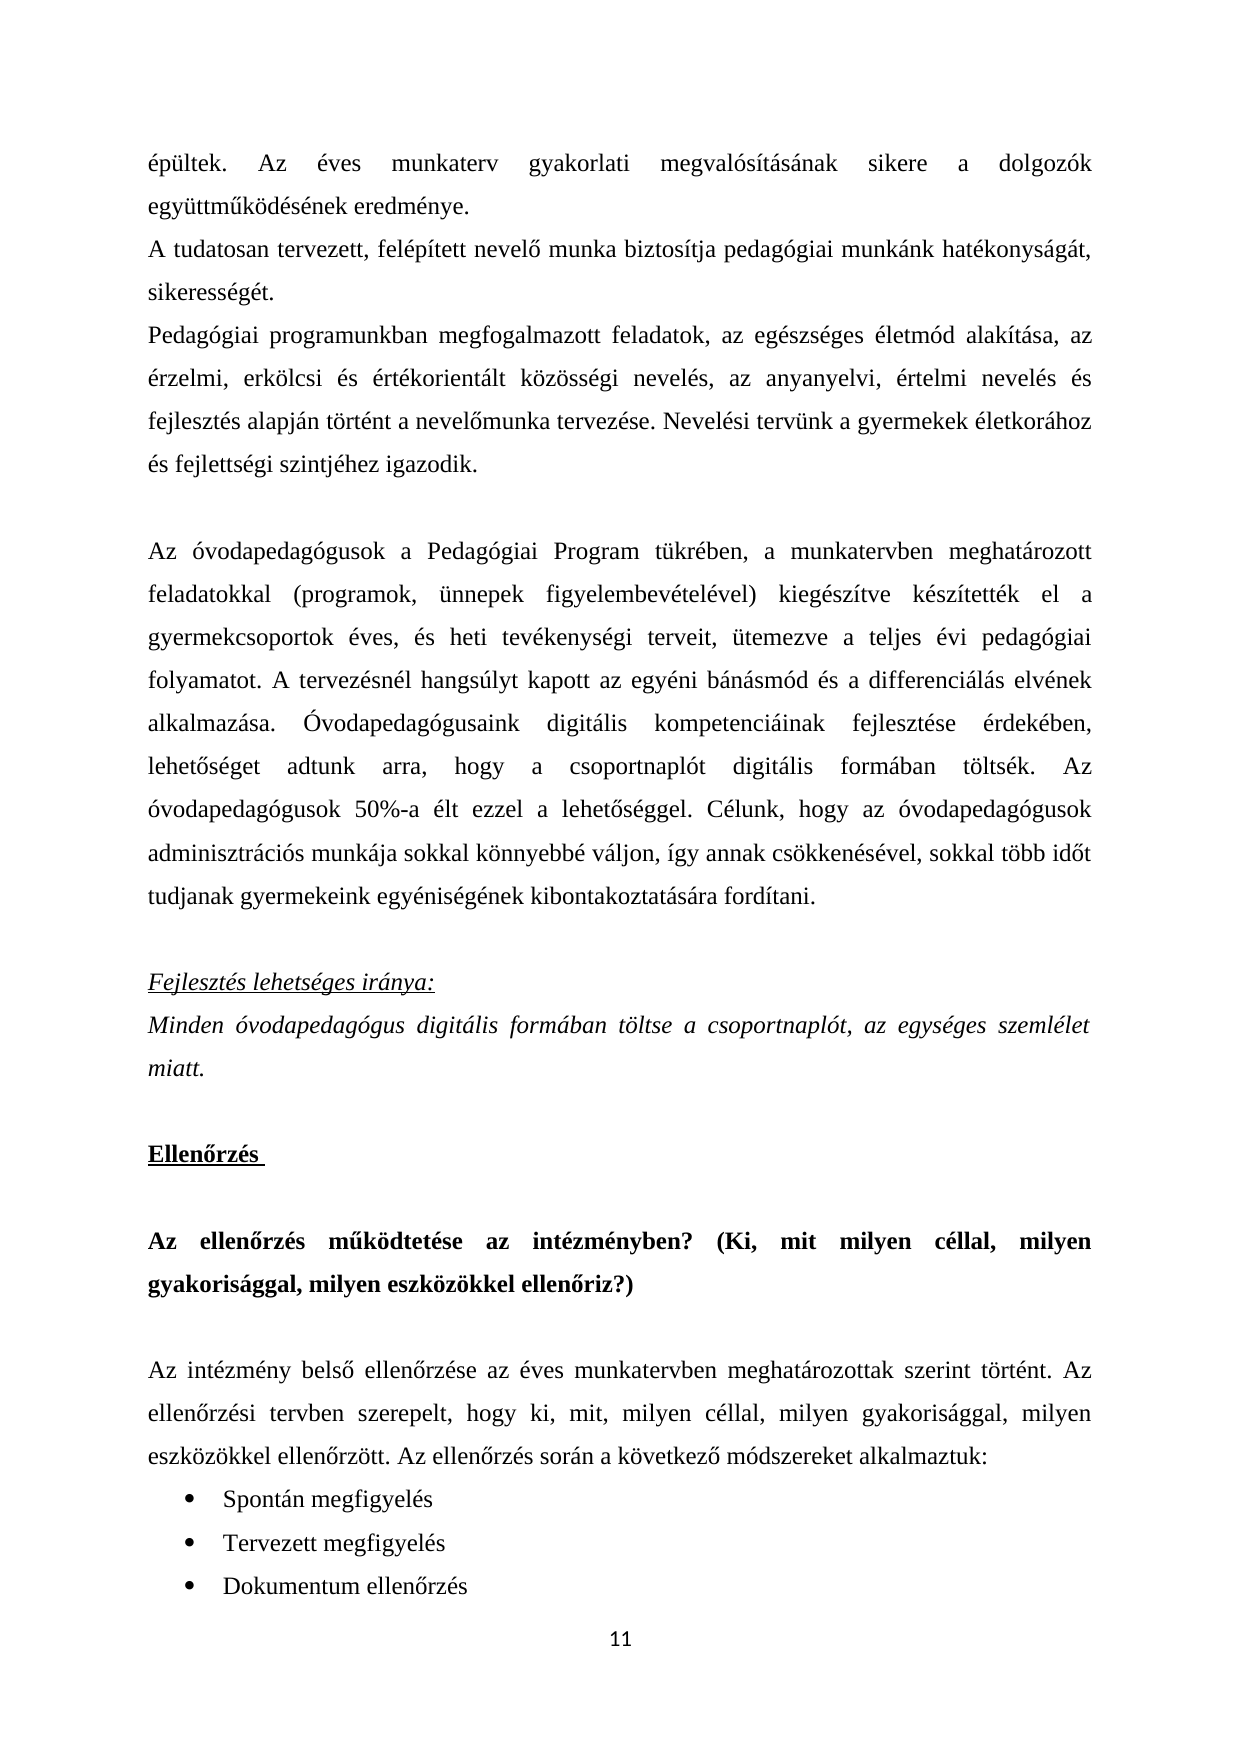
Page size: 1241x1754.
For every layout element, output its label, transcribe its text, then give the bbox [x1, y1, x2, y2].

text Az ellenőrzés működtetése az intézményben? (Ki, mit milyen céllal, milyen gyakorisággal, milyen eszközökkel ellenőriz?) [148, 1226, 1093, 1298]
text Fejlesztés lehetséges iránya: [148, 967, 1093, 996]
list Dokumentum ellenőrzés [185, 1571, 1093, 1599]
list Spontán megfigyelés [185, 1484, 1093, 1513]
text A tudatosan tervezett, felépített nevelő munka biztosítja pedagógiai munkánk hatékonyságát, sikerességét. [148, 234, 1093, 306]
text Pedagógiai programunkban megfogalmazott feladatok, az egészséges életmód alakítása, az érzelmi, erkölcsi és értékorientált közösségi nevelés, az anyanyelvi, értelmi nevelés és fejlesztés alapján történt a nevelőmunka tervezése. Nevelési tervünk a gyermekek életkorához és fejlettségi szintjéhez igazodik. [148, 320, 1093, 478]
text Ellenőrzés [148, 1139, 1093, 1168]
text Az óvodapedagógusok a Pedagógiai Program tükrében, a munkatervben meghatározott feladatokkal (programok, ünnepek figyelembevételével) kiegészítve készítették el a gyermekcsoportok éves, és heti tevékenységi terveit, ütemezve a teljes évi pedagógiai folyamatot. A tervezésnél hangsúlyt kapott az egyéni bánásmód és a differenciálás elvének alkalmazása. Óvodapedagógusaink digitális kompetenciáinak fejlesztése érdekében, lehetőséget adtunk arra, hogy a csoportnaplót digitális formában töltsék. Az óvodapedagógusok 50%-a élt ezzel a lehetőséggel. Célunk, hogy az óvodapedagógusok adminisztrációs munkája sokkal könnyebbé váljon, így annak csökkenésével, sokkal több időt tudjanak gyermekeink egyéniségének kibontakoztatására fordítani. [148, 536, 1093, 909]
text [148, 148, 1093, 219]
list Tervezett megfigyelés [185, 1528, 1093, 1556]
list Minden óvodapedagógus digitális formában töltse a csoportnaplót, az egységes szemlélet miatt. [148, 1010, 1093, 1082]
text Az intézmény belső ellenőrzése az éves munkatervben meghatározottak szerint történt. Az ellenőrzési tervben szerepelt, hogy ki, mit, milyen céllal, milyen gyakorisággal, milyen eszközökkel ellenőrzött. Az ellenőrzés során a következő módszereket alkalmaztuk: [148, 1355, 1093, 1470]
